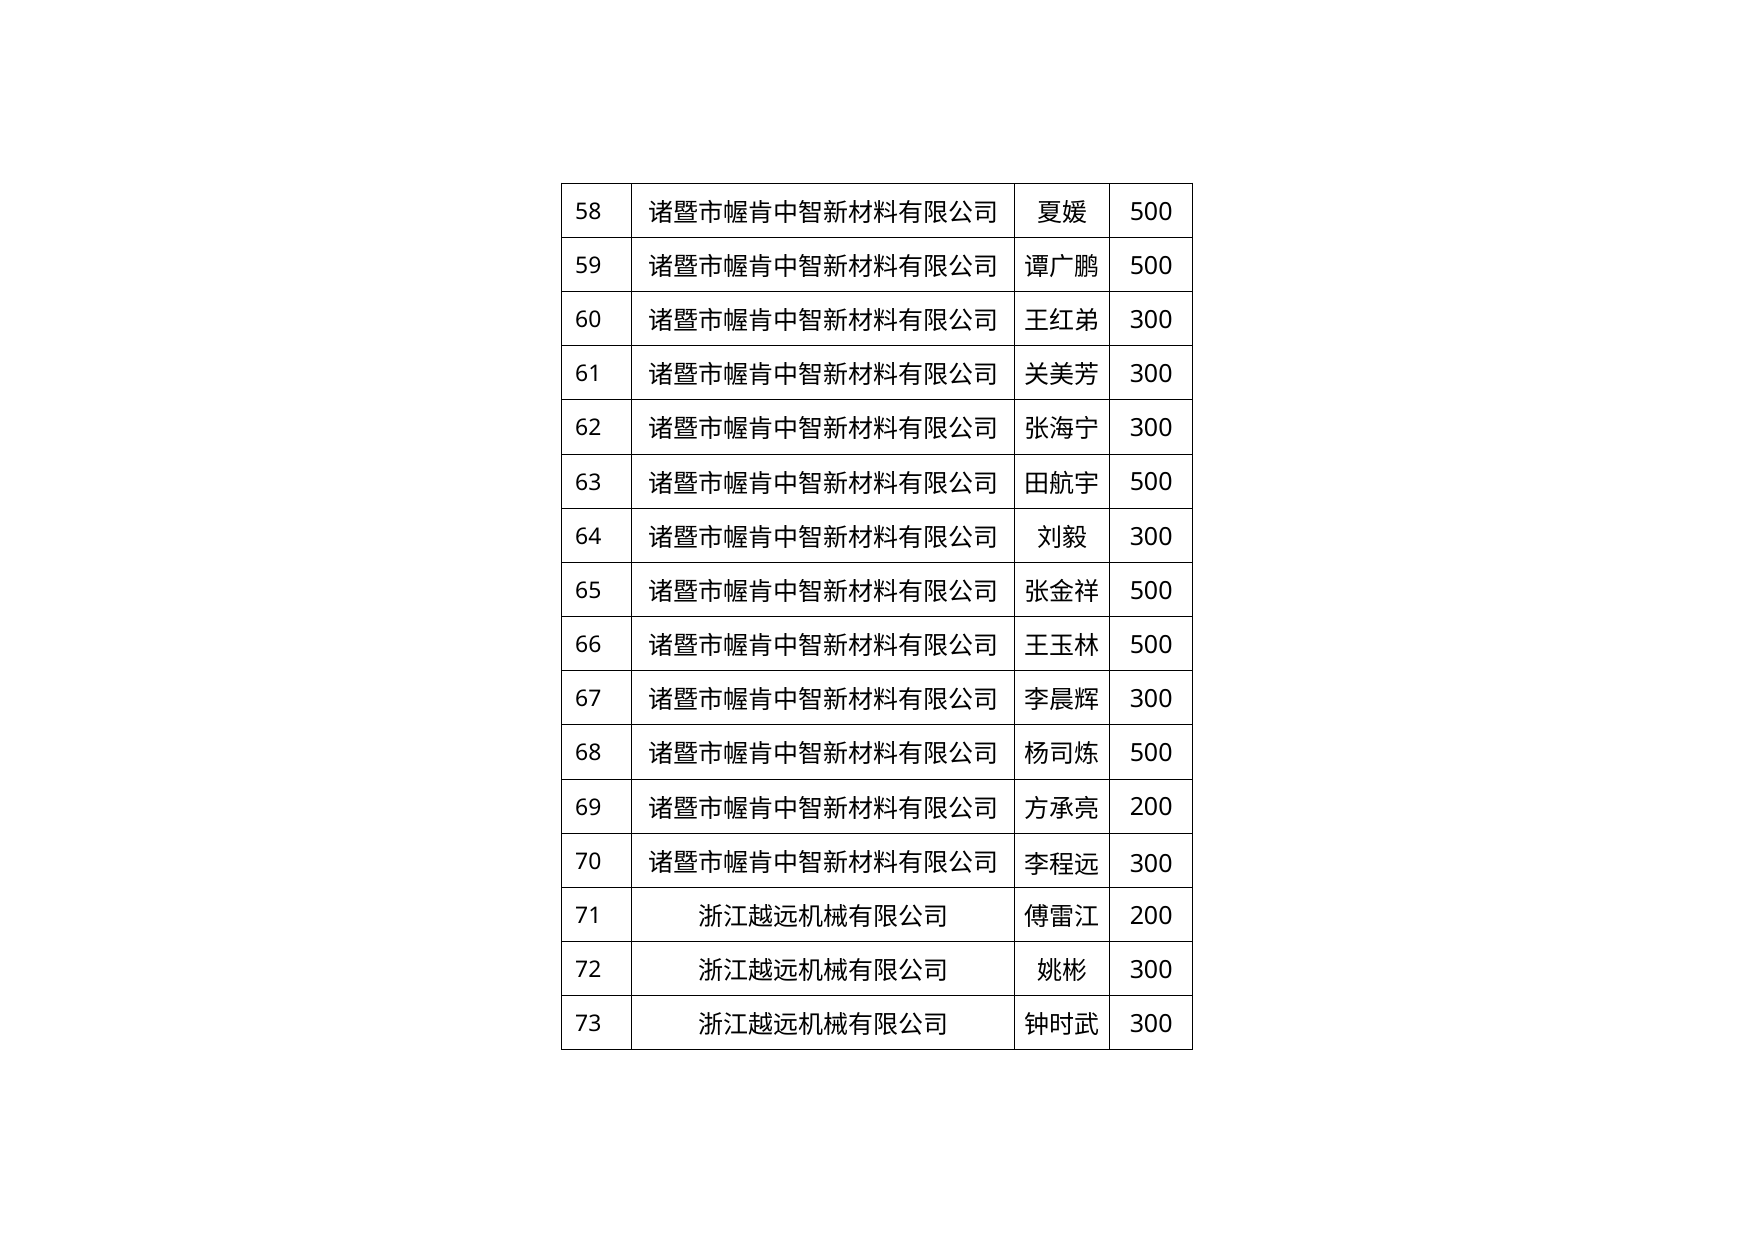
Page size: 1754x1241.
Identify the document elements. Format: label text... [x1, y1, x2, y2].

table_cell 姚彬 [1015, 942, 1109, 995]
table_cell 500 [1110, 563, 1192, 616]
table_cell 诸暨市幄肯中智新材料有限公司 [632, 617, 1014, 670]
table_cell [562, 400, 631, 453]
table_cell 诸暨市幄肯中智新材料有限公司 [632, 238, 1014, 291]
table_cell 杨司炼 [1015, 725, 1109, 778]
table_cell 诸暨市幄肯中智新材料有限公司 [632, 671, 1014, 724]
table_cell 李晨辉 [1015, 671, 1109, 724]
table_cell 关美芳 [1015, 346, 1109, 399]
table_cell 500 [1110, 238, 1192, 291]
table_cell [562, 942, 631, 995]
table_cell 谭广鹏 [1015, 238, 1109, 291]
table_cell [562, 671, 631, 724]
table_cell 钟时武 [1015, 996, 1109, 1049]
table_cell [562, 834, 631, 887]
table_cell 诸暨市幄肯中智新材料有限公司 [632, 725, 1014, 778]
table_cell 诸暨市幄肯中智新材料有限公司 [632, 400, 1014, 453]
table_cell 300 [1110, 292, 1192, 345]
table_cell 500 [1110, 617, 1192, 670]
table_cell 300 [1110, 996, 1192, 1049]
table_cell 王红弟 [1015, 292, 1109, 345]
table_cell 200 [1110, 780, 1192, 833]
table_cell 傅雷江 [1015, 888, 1109, 941]
table_cell 王玉林 [1015, 617, 1109, 670]
table_cell 300 [1110, 509, 1192, 562]
table_cell 200 [1110, 888, 1192, 941]
table_cell 500 [1110, 725, 1192, 778]
table_cell [562, 509, 631, 562]
table_cell 李程远 [1015, 834, 1109, 887]
table_cell 方承亮 [1015, 780, 1109, 833]
table_cell 诸暨市幄肯中智新材料有限公司 [632, 509, 1014, 562]
table_cell 浙江越远机械有限公司 [632, 942, 1014, 995]
table_cell 诸暨市幄肯中智新材料有限公司 [632, 780, 1014, 833]
table_cell [562, 725, 631, 778]
table_cell [562, 238, 631, 291]
table_cell [562, 346, 631, 399]
table_cell [562, 292, 631, 345]
table_cell 诸暨市幄肯中智新材料有限公司 [632, 346, 1014, 399]
table_cell 300 [1110, 346, 1192, 399]
table_cell 刘毅 [1015, 509, 1109, 562]
table_cell 诸暨市幄肯中智新材料有限公司 [632, 563, 1014, 616]
table_cell [562, 184, 631, 237]
table_cell 诸暨市幄肯中智新材料有限公司 [632, 455, 1014, 508]
table_cell [562, 617, 631, 670]
table_cell 300 [1110, 942, 1192, 995]
table_cell 300 [1110, 834, 1192, 887]
table_cell [562, 563, 631, 616]
table_cell 张金祥 [1015, 563, 1109, 616]
table_cell 浙江越远机械有限公司 [632, 888, 1014, 941]
table_cell 300 [1110, 400, 1192, 453]
table_cell 张海宁 [1015, 400, 1109, 453]
table_cell 诸暨市幄肯中智新材料有限公司 [632, 834, 1014, 887]
table_cell 500 [1110, 184, 1192, 237]
table_cell 田航宇 [1015, 455, 1109, 508]
table_cell [562, 780, 631, 833]
table_cell [562, 996, 631, 1049]
table_cell 500 [1110, 455, 1192, 508]
table_cell 夏媛 [1015, 184, 1109, 237]
table_cell [562, 455, 631, 508]
table_cell 浙江越远机械有限公司 [632, 996, 1014, 1049]
table_cell 诸暨市幄肯中智新材料有限公司 [632, 292, 1014, 345]
table_cell [562, 888, 631, 941]
table_cell 诸暨市幄肯中智新材料有限公司 [632, 184, 1014, 237]
table_cell 300 [1110, 671, 1192, 724]
